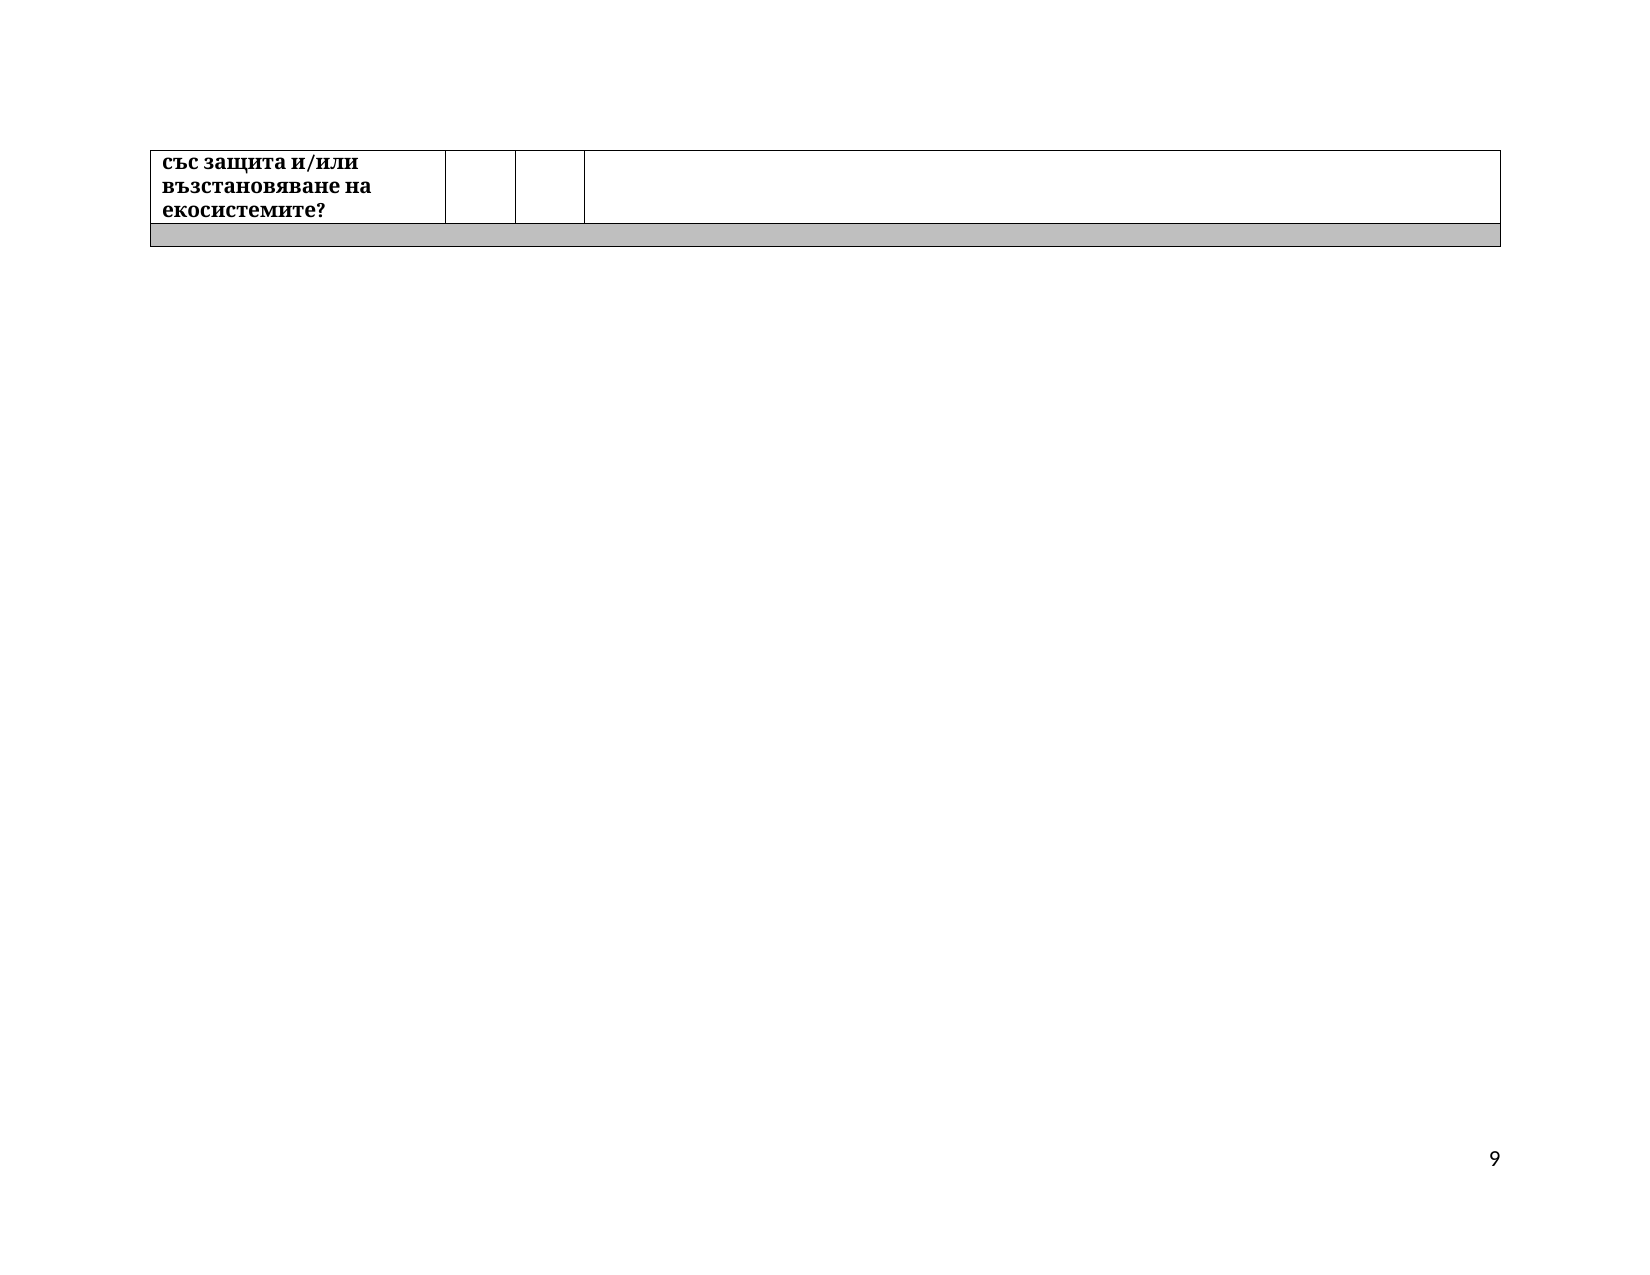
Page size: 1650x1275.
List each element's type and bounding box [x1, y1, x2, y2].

table_cell [446, 151, 515, 223]
table_cell [585, 151, 1500, 223]
table_cell [151, 151, 445, 223]
table_cell [151, 224, 1500, 246]
table_cell [516, 151, 584, 223]
